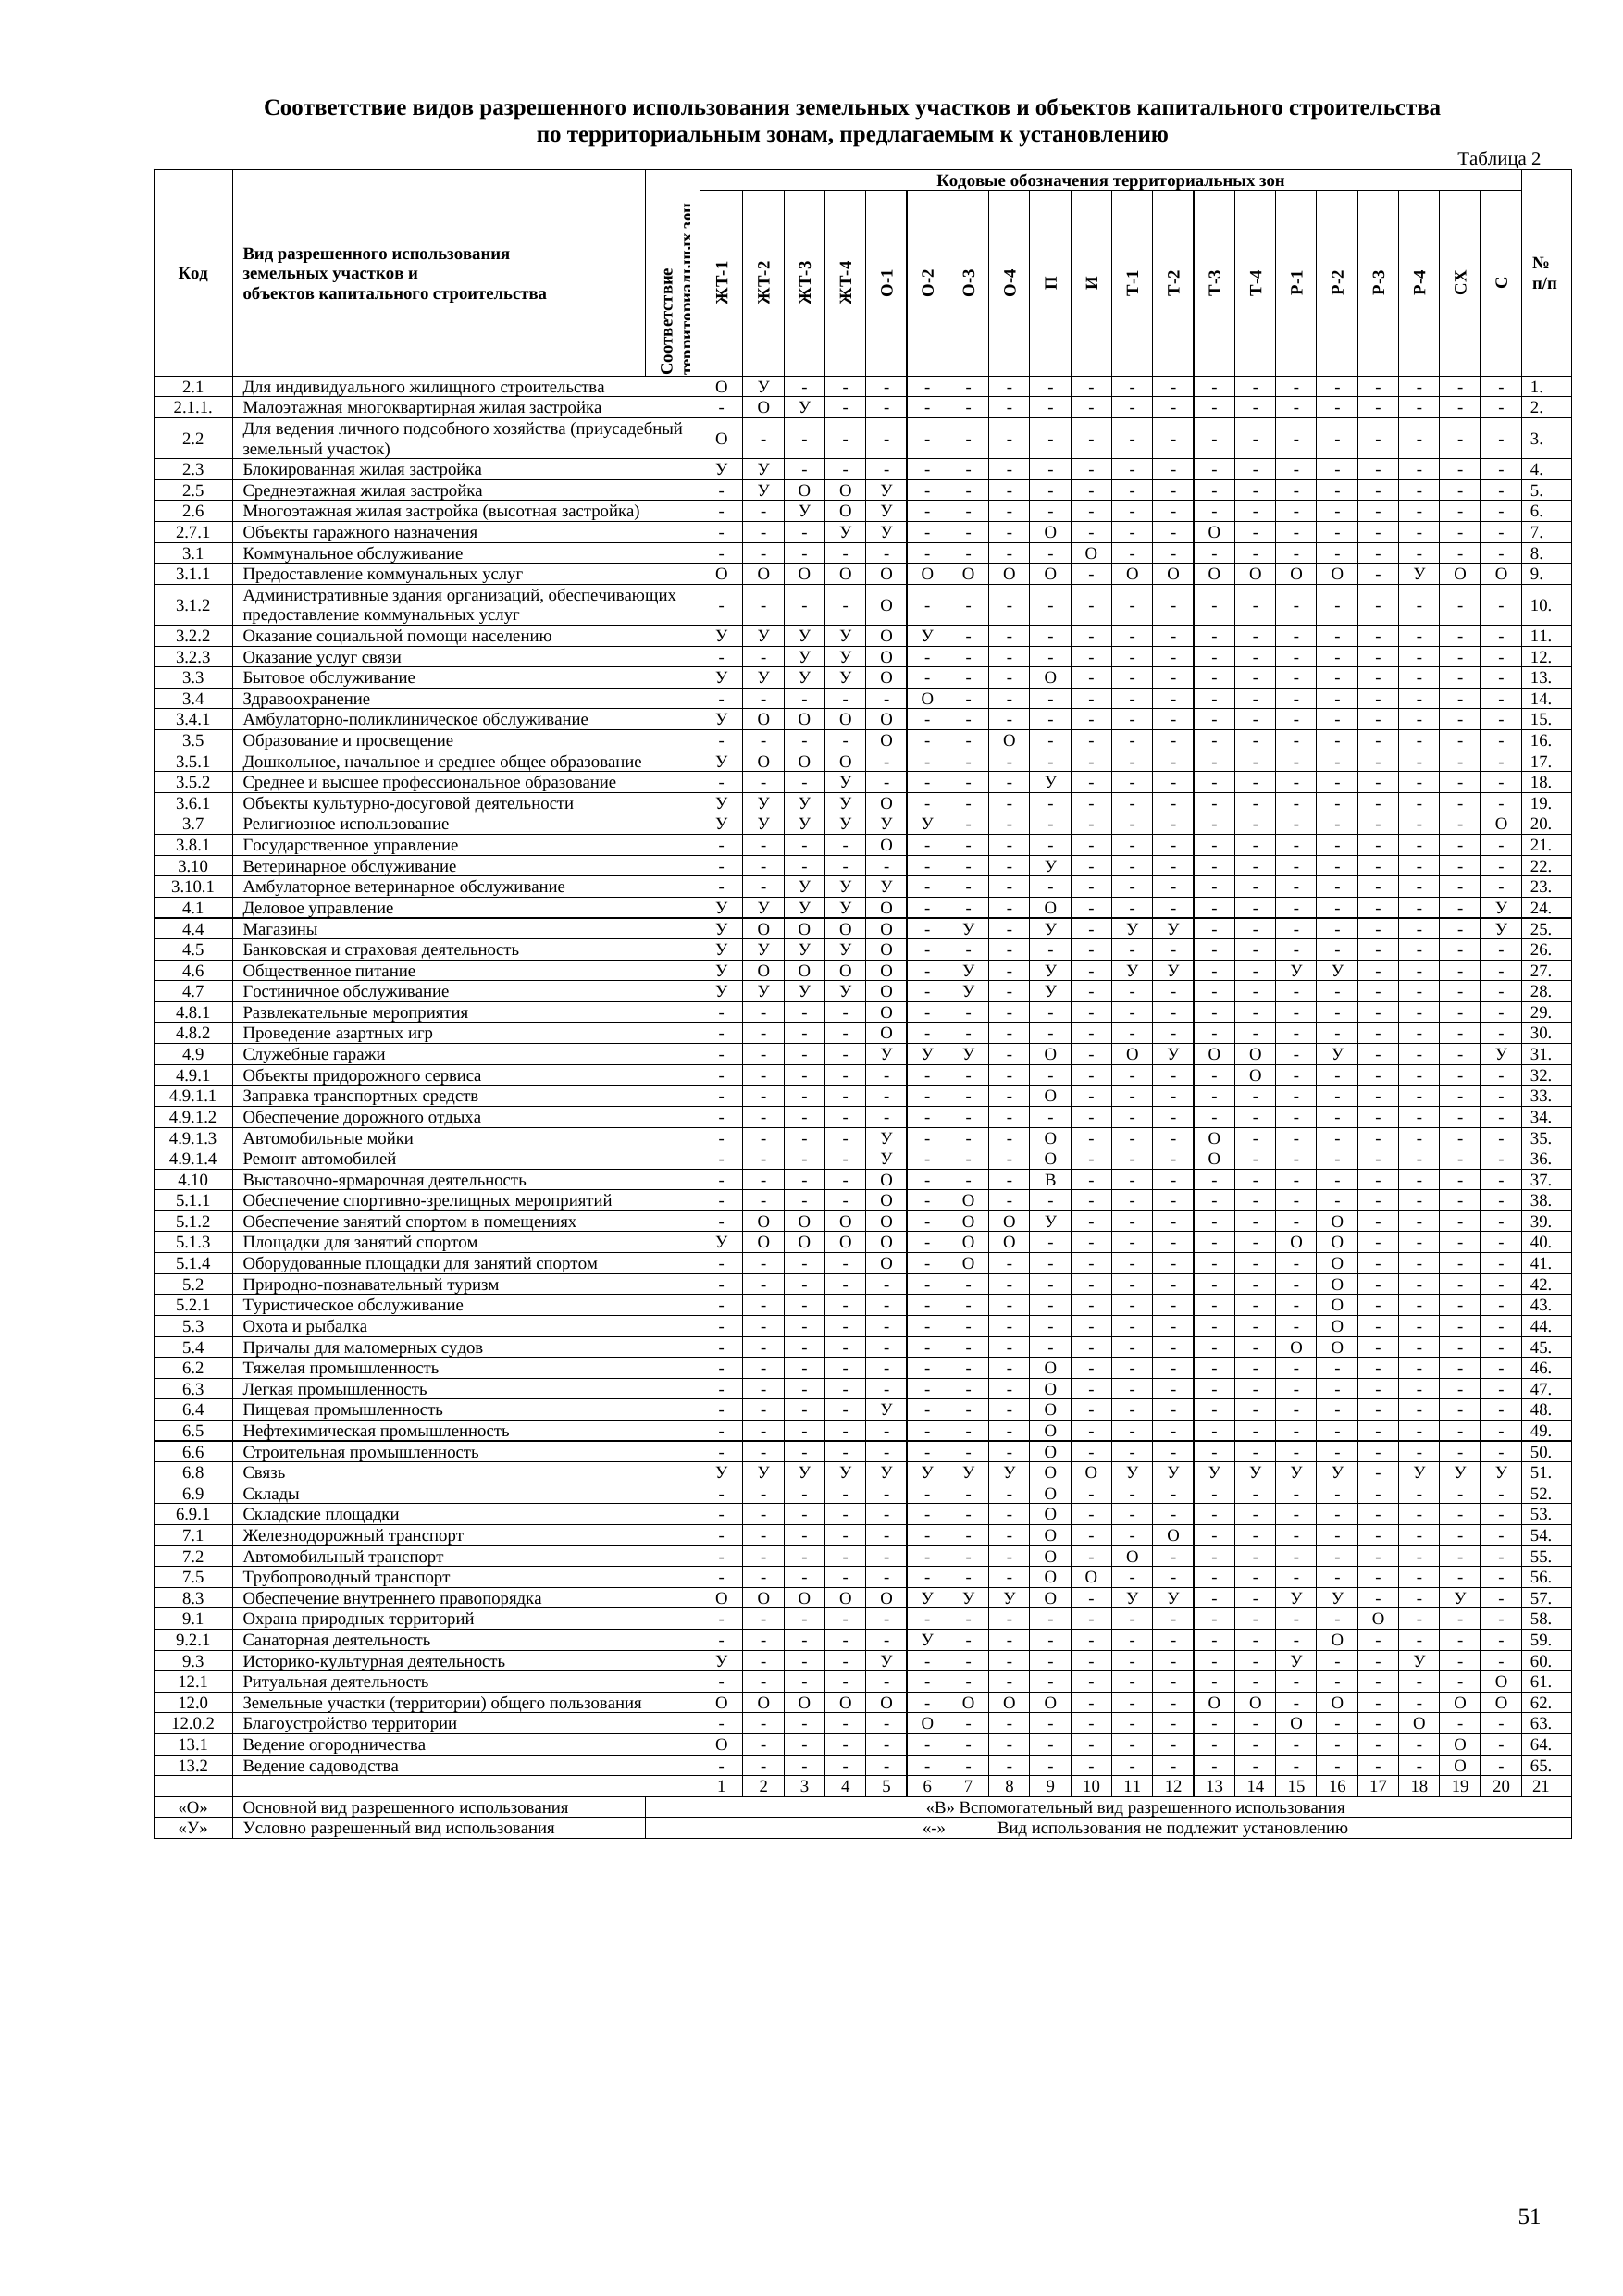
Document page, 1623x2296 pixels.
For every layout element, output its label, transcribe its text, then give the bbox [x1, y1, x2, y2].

table_cell - [1481, 1399, 1521, 1420]
table_cell 3.5.1 [155, 751, 232, 771]
table_cell У [825, 981, 865, 1001]
table_cell У [700, 939, 742, 960]
table_cell - [1112, 939, 1152, 960]
table_cell [1522, 981, 1571, 1001]
table_cell О [1030, 1462, 1071, 1483]
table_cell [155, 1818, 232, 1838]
table_cell Образование и просвещение [233, 730, 700, 751]
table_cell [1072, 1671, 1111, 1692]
table_cell Среднее и высшее профессиональное образование [233, 772, 700, 792]
table_cell - [1276, 1295, 1316, 1315]
table_cell - [1072, 1379, 1111, 1398]
table_cell - [785, 1504, 824, 1524]
table_cell - [700, 1295, 742, 1315]
table_cell - [1276, 626, 1316, 645]
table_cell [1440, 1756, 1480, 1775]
table_cell - [1440, 1525, 1480, 1545]
table_cell - [1030, 1253, 1071, 1273]
table_cell - [700, 501, 742, 521]
table_cell О [825, 564, 865, 584]
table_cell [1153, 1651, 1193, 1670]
table_cell О [866, 1253, 906, 1273]
table_cell - [1481, 1421, 1521, 1440]
table_cell - [1195, 835, 1234, 854]
table_cell - [1317, 522, 1357, 542]
table_cell - [1195, 689, 1234, 708]
table_cell - [1276, 793, 1316, 813]
table_cell [1522, 501, 1571, 521]
table_cell - [785, 1086, 824, 1106]
table_cell - [1358, 961, 1398, 980]
table_cell - [1030, 1295, 1071, 1315]
table_cell - [1112, 689, 1152, 708]
table_cell 4.9.1 [155, 1065, 232, 1085]
table_cell О [1030, 1379, 1071, 1398]
table_cell [1522, 1107, 1571, 1126]
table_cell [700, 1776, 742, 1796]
table_cell Тяжелая промышленность [233, 1358, 700, 1378]
table_cell - [1235, 585, 1275, 625]
table_cell - [1399, 1232, 1439, 1252]
table_cell - [1276, 1148, 1316, 1169]
table_cell - [1276, 418, 1316, 458]
table_cell - [1195, 397, 1234, 417]
table_cell - [1481, 1358, 1521, 1378]
table_cell 2.3 [155, 459, 232, 479]
table_cell - [1195, 898, 1234, 917]
table_cell - [1358, 1379, 1398, 1398]
table_cell - [1399, 1086, 1439, 1106]
table_cell - [866, 1504, 906, 1524]
table_cell - [1276, 1399, 1316, 1420]
table_cell - [1399, 1525, 1439, 1545]
table_cell - [989, 377, 1029, 396]
table_cell - [700, 772, 742, 792]
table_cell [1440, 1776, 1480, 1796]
table_cell О [1317, 1253, 1357, 1273]
table_cell - [866, 377, 906, 396]
table_cell - [785, 377, 824, 396]
table_cell - [743, 1148, 784, 1169]
table_cell - [785, 1107, 824, 1126]
table_cell - [743, 835, 784, 854]
table_cell Для индивидуального жилищного строительства [233, 377, 700, 396]
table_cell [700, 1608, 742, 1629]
table_cell О [1276, 1337, 1316, 1357]
table_cell - [989, 751, 1029, 771]
table_cell - [1235, 1002, 1275, 1022]
table_cell О [785, 1211, 824, 1231]
table_cell - [1030, 459, 1071, 479]
table_cell - [1235, 1107, 1275, 1126]
table_cell - [1399, 418, 1439, 458]
table_cell - [1072, 1295, 1111, 1315]
table_cell О [1481, 564, 1521, 584]
table_cell 7.2 [155, 1546, 232, 1566]
table_cell - [1317, 730, 1357, 751]
table_cell - [1358, 1148, 1398, 1169]
table_cell У [1399, 1462, 1439, 1483]
table_cell - [1112, 772, 1152, 792]
table_cell - [700, 1253, 742, 1273]
table_cell - [743, 1044, 784, 1063]
table_cell - [1399, 1128, 1439, 1148]
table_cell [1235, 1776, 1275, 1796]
table_cell О [866, 835, 906, 854]
table_cell - [1195, 1442, 1234, 1461]
table_cell - [989, 522, 1029, 542]
table_cell - [989, 1065, 1029, 1085]
table_cell О [1112, 564, 1152, 584]
table_cell О [1112, 1044, 1152, 1063]
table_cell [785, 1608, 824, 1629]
table_cell - [1276, 919, 1316, 938]
table_cell - [1235, 835, 1275, 854]
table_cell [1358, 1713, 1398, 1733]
table_cell [1522, 1567, 1571, 1587]
table_cell У [743, 377, 784, 396]
table_cell 4.1 [155, 898, 232, 917]
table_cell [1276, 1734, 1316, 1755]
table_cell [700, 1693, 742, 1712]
table_cell - [1112, 667, 1152, 688]
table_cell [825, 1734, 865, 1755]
table_cell [1522, 585, 1571, 625]
table_cell - [1072, 1086, 1111, 1106]
table_cell - [1030, 418, 1071, 458]
table_cell - [1317, 1170, 1357, 1189]
table_cell - [948, 1399, 988, 1420]
table_cell У [1153, 919, 1193, 938]
table_cell - [1072, 1316, 1111, 1335]
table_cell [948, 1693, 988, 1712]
table_cell - [1195, 1525, 1234, 1545]
table_cell - [1030, 793, 1071, 813]
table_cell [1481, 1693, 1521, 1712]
table_cell О [743, 1232, 784, 1252]
table_cell - [825, 1274, 865, 1294]
table_cell - [1030, 876, 1071, 897]
table_cell - [1072, 1525, 1111, 1545]
table_cell - [1112, 1525, 1152, 1545]
table_cell У [825, 772, 865, 792]
table_cell [1522, 961, 1571, 980]
table_cell У [1276, 961, 1316, 980]
table_cell - [1276, 1190, 1316, 1210]
table_cell - [989, 1442, 1029, 1461]
table_cell - [948, 1107, 988, 1126]
table_cell - [1195, 1170, 1234, 1189]
table_cell - [825, 459, 865, 479]
table_cell Здравоохранение [233, 689, 700, 708]
table_cell - [1153, 585, 1193, 625]
table_cell - [1440, 1128, 1480, 1148]
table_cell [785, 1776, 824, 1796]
table_cell - [1399, 480, 1439, 500]
table_cell Обеспечение внутреннего правопорядка [233, 1588, 700, 1607]
table_cell - [1399, 397, 1439, 417]
table_cell - [1399, 1546, 1439, 1566]
table_cell [1522, 626, 1571, 645]
table_cell О [866, 730, 906, 751]
table_cell - [1235, 626, 1275, 645]
table_cell - [825, 1567, 865, 1587]
table_cell - [948, 772, 988, 792]
table_cell О [989, 730, 1029, 751]
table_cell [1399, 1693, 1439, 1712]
table_cell У [825, 522, 865, 542]
table_cell - [989, 919, 1029, 938]
table_cell - [1153, 898, 1193, 917]
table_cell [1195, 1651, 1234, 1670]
table_cell - [1399, 772, 1439, 792]
table_cell - [1112, 1211, 1152, 1231]
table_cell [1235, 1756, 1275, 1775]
table_cell 6.9 [155, 1483, 232, 1503]
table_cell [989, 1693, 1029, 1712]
table_cell - [1235, 876, 1275, 897]
table_cell У [700, 961, 742, 980]
table_cell О [866, 564, 906, 584]
table_cell - [948, 1274, 988, 1294]
table_cell - [785, 1274, 824, 1294]
table_cell У [866, 876, 906, 897]
table_cell - [1440, 1044, 1480, 1063]
table_cell - [700, 1421, 742, 1440]
table_cell - [1440, 1148, 1480, 1169]
table_cell У [948, 919, 988, 938]
table_cell У [1030, 856, 1071, 875]
table_cell - [1195, 1065, 1234, 1085]
table_cell - [785, 1525, 824, 1545]
table_cell - [785, 1358, 824, 1378]
table_cell - [1195, 793, 1234, 813]
table_cell - [1276, 543, 1316, 563]
table_cell - [1358, 1211, 1398, 1231]
table_cell - [700, 1504, 742, 1524]
table_cell [1522, 418, 1571, 458]
table_cell - [1440, 1546, 1480, 1566]
table_cell - [989, 667, 1029, 688]
table_cell - [743, 1295, 784, 1315]
table_cell У [785, 647, 824, 666]
table_cell - [1440, 522, 1480, 542]
table_cell - [785, 543, 824, 563]
table_cell - [1317, 1525, 1357, 1545]
table_cell - [1358, 919, 1398, 938]
table_header Соответствие территориальных зон [646, 170, 700, 376]
table_cell - [948, 939, 988, 960]
table_cell - [1030, 751, 1071, 771]
table_cell - [1399, 751, 1439, 771]
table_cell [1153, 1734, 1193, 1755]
table_cell - [1399, 939, 1439, 960]
table_cell - [1358, 459, 1398, 479]
table_cell - [1358, 585, 1398, 625]
table_cell У [1030, 1211, 1071, 1231]
table_cell - [1112, 459, 1152, 479]
table_cell - [1317, 1421, 1357, 1440]
table_cell - [743, 1253, 784, 1273]
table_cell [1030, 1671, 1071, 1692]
table_cell О [743, 919, 784, 938]
table_cell У [700, 459, 742, 479]
table_cell У [743, 480, 784, 500]
table_cell - [1440, 501, 1480, 521]
table_cell - [1276, 856, 1316, 875]
table_cell У [700, 919, 742, 938]
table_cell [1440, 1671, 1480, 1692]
table_cell - [1399, 1148, 1439, 1169]
table_cell У [866, 813, 906, 834]
table_cell - [825, 1002, 865, 1022]
table_cell - [1072, 480, 1111, 500]
table_cell Гостиничное обслуживание [233, 981, 700, 1001]
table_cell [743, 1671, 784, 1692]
table_cell О [700, 377, 742, 396]
table_cell Ветеринарное обслуживание [233, 856, 700, 875]
table_cell - [1276, 1107, 1316, 1126]
table_cell - [1235, 751, 1275, 771]
table_cell - [908, 1002, 948, 1022]
table_cell - [1481, 543, 1521, 563]
table_cell - [1276, 1525, 1316, 1545]
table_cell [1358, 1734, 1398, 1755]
table_cell Религиозное использование [233, 813, 700, 834]
table_cell - [1072, 730, 1111, 751]
table_header Кодовые обозначения территориальных зон [700, 170, 1521, 190]
table_cell - [1153, 1002, 1193, 1022]
table_cell - [908, 1483, 948, 1503]
table_cell - [825, 418, 865, 458]
table_cell - [1481, 772, 1521, 792]
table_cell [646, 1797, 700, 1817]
table_cell - [743, 1337, 784, 1357]
table_cell - [866, 1065, 906, 1085]
table_cell - [948, 876, 988, 897]
table_cell 3.6.1 [155, 793, 232, 813]
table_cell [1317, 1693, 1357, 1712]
table_cell - [825, 1253, 865, 1273]
table_cell - [1112, 1295, 1152, 1315]
table_cell - [948, 667, 988, 688]
table_cell 3.2.3 [155, 647, 232, 666]
table_cell [1522, 772, 1571, 792]
table_cell [1522, 459, 1571, 479]
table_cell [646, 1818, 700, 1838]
table_cell 3.1.1 [155, 564, 232, 584]
table_cell - [1317, 939, 1357, 960]
table_cell - [1276, 1044, 1316, 1063]
table_cell - [1072, 459, 1111, 479]
table_cell - [1153, 1211, 1193, 1231]
table_cell - [866, 751, 906, 771]
table_cell - [700, 730, 742, 751]
table_cell 6.3 [155, 1379, 232, 1398]
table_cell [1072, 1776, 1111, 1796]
table_cell - [1235, 1442, 1275, 1461]
table_cell О [743, 397, 784, 417]
table_cell - [948, 835, 988, 854]
table_cell - [1235, 1274, 1275, 1294]
table_cell [1522, 1483, 1571, 1503]
table_cell - [1481, 856, 1521, 875]
table_cell О [989, 1232, 1029, 1252]
table_cell - [825, 1148, 865, 1169]
table_cell - [1276, 730, 1316, 751]
table_cell - [1317, 585, 1357, 625]
table_cell - [1317, 919, 1357, 938]
table_cell У [785, 939, 824, 960]
table_cell - [785, 585, 824, 625]
table_cell - [1195, 1421, 1234, 1440]
table_cell О [948, 1190, 988, 1210]
table_cell - [785, 1190, 824, 1210]
table_cell - [1195, 585, 1234, 625]
table_cell - [1440, 898, 1480, 917]
table_cell - [948, 585, 988, 625]
table_cell О [1030, 1358, 1071, 1378]
table_cell - [1235, 1128, 1275, 1148]
table_cell Оборудованные площадки для занятий спортом [233, 1253, 700, 1273]
table_cell - [1358, 501, 1398, 521]
table_cell - [1153, 543, 1193, 563]
table_cell - [1358, 1128, 1398, 1148]
table_cell - [989, 835, 1029, 854]
table_cell - [1440, 1379, 1480, 1398]
table_cell - [1030, 939, 1071, 960]
table_cell - [866, 543, 906, 563]
table_cell - [1235, 1211, 1275, 1231]
table_cell - [1481, 1148, 1521, 1169]
table_cell - [1399, 1421, 1439, 1440]
table_cell - [1317, 876, 1357, 897]
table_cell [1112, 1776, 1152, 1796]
table_cell - [1153, 1065, 1193, 1085]
table_cell - [1153, 751, 1193, 771]
table_cell - [1276, 1567, 1316, 1587]
table_cell [1522, 1044, 1571, 1063]
table_cell - [1112, 585, 1152, 625]
table_cell 2.6 [155, 501, 232, 521]
table_cell - [1399, 585, 1439, 625]
table_cell - [1112, 397, 1152, 417]
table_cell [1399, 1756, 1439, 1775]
table_cell - [1481, 501, 1521, 521]
table_cell Магазины [233, 919, 700, 938]
table_cell - [948, 1002, 988, 1022]
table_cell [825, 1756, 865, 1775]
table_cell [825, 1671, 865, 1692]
table_cell - [1317, 1483, 1357, 1503]
table_cell ЖТ-4 [825, 191, 865, 376]
table_cell О [1030, 1442, 1071, 1461]
table_cell - [908, 1086, 948, 1106]
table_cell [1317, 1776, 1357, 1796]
table_cell - [1195, 1086, 1234, 1106]
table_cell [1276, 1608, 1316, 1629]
table_cell - [1030, 835, 1071, 854]
table_cell О [1235, 1044, 1275, 1063]
table_cell - [1399, 793, 1439, 813]
table_cell У [866, 1128, 906, 1148]
table_cell - [1072, 585, 1111, 625]
table_cell О [1030, 1128, 1071, 1148]
table_cell [1522, 1316, 1571, 1335]
table_cell - [1440, 543, 1480, 563]
table_cell О [866, 1588, 906, 1607]
table_cell О [1153, 564, 1193, 584]
table_cell - [1235, 1483, 1275, 1503]
table_cell - [700, 1399, 742, 1420]
table_cell - [1358, 1504, 1398, 1524]
table_cell - [1358, 1253, 1398, 1273]
table_cell - [743, 1316, 784, 1335]
table_cell - [1153, 1399, 1193, 1420]
table_cell - [1481, 1316, 1521, 1335]
table_cell О [1030, 1546, 1071, 1566]
table_cell - [1112, 1567, 1152, 1587]
table_cell [1522, 939, 1571, 960]
table_cell - [866, 1421, 906, 1440]
table_cell - [1276, 1504, 1316, 1524]
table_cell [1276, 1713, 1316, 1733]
table_cell О [1195, 564, 1234, 584]
table_cell Служебные гаражи [233, 1044, 700, 1063]
table_cell О [948, 1232, 988, 1252]
table_cell О [1030, 1483, 1071, 1503]
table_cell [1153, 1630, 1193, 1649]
table_cell - [1399, 1442, 1439, 1461]
table_cell [1522, 1504, 1571, 1524]
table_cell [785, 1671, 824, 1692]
table_cell У [866, 501, 906, 521]
table_cell - [825, 835, 865, 854]
table_cell [1522, 1253, 1571, 1273]
table_cell - [866, 1295, 906, 1315]
table_cell - [1440, 1504, 1480, 1524]
table_cell - [989, 1044, 1029, 1063]
table_cell - [1317, 1358, 1357, 1378]
table_cell - [1317, 1567, 1357, 1587]
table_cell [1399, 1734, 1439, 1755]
table_cell У [785, 667, 824, 688]
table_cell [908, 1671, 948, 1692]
table_cell - [1399, 1190, 1439, 1210]
table_cell 3.4.1 [155, 709, 232, 729]
table_cell - [1399, 1337, 1439, 1357]
table_cell [1522, 1295, 1571, 1315]
table_cell - [1276, 1442, 1316, 1461]
table_cell У [700, 626, 742, 645]
table_cell - [1440, 876, 1480, 897]
table_cell - [1153, 418, 1193, 458]
table_cell - [1112, 1065, 1152, 1085]
table_cell - [1399, 1295, 1439, 1315]
table_cell - [1440, 709, 1480, 729]
table_cell - [1276, 689, 1316, 708]
table_cell - [908, 667, 948, 688]
table_cell - [743, 876, 784, 897]
table_cell 4.10 [155, 1170, 232, 1189]
table_cell - [1195, 1232, 1234, 1252]
table_cell 3.10.1 [155, 876, 232, 897]
table_cell - [1112, 813, 1152, 834]
table_cell Деловое управление [233, 898, 700, 917]
table_cell - [1481, 1253, 1521, 1273]
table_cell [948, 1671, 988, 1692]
table_cell О [1030, 898, 1071, 917]
table_cell - [1112, 522, 1152, 542]
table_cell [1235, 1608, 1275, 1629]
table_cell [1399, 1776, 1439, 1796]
table_cell - [866, 1525, 906, 1545]
table_cell - [1399, 501, 1439, 521]
table_cell - [743, 1525, 784, 1545]
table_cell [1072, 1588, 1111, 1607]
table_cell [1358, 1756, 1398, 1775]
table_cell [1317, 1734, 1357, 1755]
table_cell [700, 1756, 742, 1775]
table_cell - [1235, 1148, 1275, 1169]
table_cell - [1072, 1442, 1111, 1461]
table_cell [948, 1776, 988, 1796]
table_cell - [908, 709, 948, 729]
table_cell - [989, 418, 1029, 458]
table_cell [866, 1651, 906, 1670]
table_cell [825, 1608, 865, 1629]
table_cell - [908, 876, 948, 897]
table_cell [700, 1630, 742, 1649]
table_cell - [825, 730, 865, 751]
table_cell - [1153, 1023, 1193, 1043]
table_cell О [1153, 1525, 1193, 1545]
table_cell Государственное управление [233, 835, 700, 854]
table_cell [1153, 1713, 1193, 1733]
table_cell 3.3 [155, 667, 232, 688]
table_cell Объекты придорожного сервиса [233, 1065, 700, 1085]
table_cell - [1195, 1211, 1234, 1231]
table_cell Малоэтажная многоквартирная жилая застройка [233, 397, 700, 417]
table_cell У [785, 876, 824, 897]
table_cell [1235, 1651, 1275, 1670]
table_cell - [1195, 418, 1234, 458]
table_cell У [785, 813, 824, 834]
table_cell У [700, 667, 742, 688]
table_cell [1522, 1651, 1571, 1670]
table_cell - [1358, 1023, 1398, 1043]
table_cell О [785, 1232, 824, 1252]
table_cell Административные здания организаций, обеспечивающих предоставление коммунальных услуг [233, 585, 700, 625]
table_cell О [1030, 1567, 1071, 1587]
table_cell О [866, 981, 906, 1001]
table_cell Выставочно-ярмарочная деятельность [233, 1170, 700, 1189]
table_cell [1522, 709, 1571, 729]
table_cell - [1358, 751, 1398, 771]
table_cell У [700, 751, 742, 771]
table_cell 5.1.3 [155, 1232, 232, 1252]
table_cell - [743, 1442, 784, 1461]
table_cell [1522, 898, 1571, 917]
table_cell - [989, 981, 1029, 1001]
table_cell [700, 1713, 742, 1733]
table_cell - [700, 1065, 742, 1085]
table_cell - [1358, 1358, 1398, 1378]
table_cell - [1030, 626, 1071, 645]
table_cell - [825, 1107, 865, 1126]
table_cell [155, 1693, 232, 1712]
table_cell Предоставление коммунальных услуг [233, 564, 700, 584]
table_cell - [825, 543, 865, 563]
table_cell О-3 [948, 191, 988, 376]
table_cell - [1481, 1337, 1521, 1357]
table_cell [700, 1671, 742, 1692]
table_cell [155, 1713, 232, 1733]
table_cell [1522, 1399, 1571, 1420]
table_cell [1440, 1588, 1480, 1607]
table_cell У [1030, 919, 1071, 938]
table_cell - [948, 522, 988, 542]
table_cell - [1358, 1232, 1398, 1252]
table_cell [1522, 1525, 1571, 1545]
table_cell - [785, 730, 824, 751]
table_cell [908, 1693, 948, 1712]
table_cell 4.9 [155, 1044, 232, 1063]
table_cell У [825, 939, 865, 960]
table_cell - [1195, 1504, 1234, 1524]
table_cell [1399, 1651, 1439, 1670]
table_cell - [1440, 751, 1480, 771]
table_cell - [1358, 543, 1398, 563]
table_cell - [1317, 689, 1357, 708]
table_cell - [1072, 939, 1111, 960]
table_cell О [825, 919, 865, 938]
table_cell - [948, 856, 988, 875]
table_cell - [908, 543, 948, 563]
table_cell Проведение азартных игр [233, 1023, 700, 1043]
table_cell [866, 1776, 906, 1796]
table_cell - [1235, 667, 1275, 688]
table_cell - [948, 418, 988, 458]
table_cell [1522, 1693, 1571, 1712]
table_cell - [825, 1170, 865, 1189]
table_cell - [948, 813, 988, 834]
table_cell - [1235, 1023, 1275, 1043]
table_cell - [1276, 1211, 1316, 1231]
table_cell - [1399, 813, 1439, 834]
table_cell - [1399, 543, 1439, 563]
table_cell - [1399, 730, 1439, 751]
table_cell - [1399, 898, 1439, 917]
table_cell [1522, 1421, 1571, 1440]
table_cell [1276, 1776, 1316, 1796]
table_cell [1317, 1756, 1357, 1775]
table_cell - [1317, 480, 1357, 500]
table_cell - [1358, 1462, 1398, 1483]
table_cell - [989, 1337, 1029, 1357]
table_cell - [743, 772, 784, 792]
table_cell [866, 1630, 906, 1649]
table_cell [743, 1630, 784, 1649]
table_cell - [1440, 1232, 1480, 1252]
table_cell - [1112, 709, 1152, 729]
table_cell - [1358, 667, 1398, 688]
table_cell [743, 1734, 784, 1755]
table_cell - [743, 585, 784, 625]
table_cell - [1481, 709, 1521, 729]
table_cell - [1358, 1442, 1398, 1461]
table_cell - [785, 689, 824, 708]
table_cell - [908, 1295, 948, 1315]
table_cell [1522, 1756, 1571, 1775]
table_cell - [908, 1253, 948, 1273]
table_cell - [948, 501, 988, 521]
table_cell - [1153, 397, 1193, 417]
table_cell - [1358, 1107, 1398, 1126]
table_cell - [1195, 939, 1234, 960]
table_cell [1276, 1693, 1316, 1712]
table_cell - [825, 1316, 865, 1335]
table_cell - [908, 522, 948, 542]
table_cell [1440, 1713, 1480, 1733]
table_cell О [700, 564, 742, 584]
table_cell П [1030, 191, 1071, 376]
table_cell О [1235, 564, 1275, 584]
table_cell У [743, 626, 784, 645]
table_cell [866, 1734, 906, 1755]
table_cell - [743, 1190, 784, 1210]
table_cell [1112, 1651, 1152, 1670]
table_cell ЖТ-3 [785, 191, 824, 376]
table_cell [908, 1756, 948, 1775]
table_cell - [1112, 1274, 1152, 1294]
table_cell О [1317, 1316, 1357, 1335]
table_cell - [866, 1086, 906, 1106]
table_cell - [1317, 772, 1357, 792]
table_cell - [908, 1065, 948, 1085]
table_cell О [1030, 1044, 1071, 1063]
table_cell - [908, 418, 948, 458]
table_cell У [785, 898, 824, 917]
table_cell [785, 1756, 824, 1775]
table_cell - [1440, 1421, 1480, 1440]
table_cell - [1358, 397, 1398, 417]
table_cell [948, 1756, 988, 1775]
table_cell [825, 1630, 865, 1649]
table_cell - [1276, 876, 1316, 897]
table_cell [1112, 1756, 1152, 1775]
table_cell - [1481, 1546, 1521, 1566]
table_cell - [825, 1065, 865, 1085]
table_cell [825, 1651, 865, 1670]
table_cell Р-2 [1317, 191, 1357, 376]
table_cell Автомобильные мойки [233, 1128, 700, 1148]
table_cell - [1072, 1065, 1111, 1085]
table_cell - [1440, 1316, 1480, 1335]
table_cell - [908, 1504, 948, 1524]
table_cell О [1030, 1421, 1071, 1440]
table_cell - [1030, 377, 1071, 396]
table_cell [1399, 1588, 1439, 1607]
table_cell - [1235, 480, 1275, 500]
table_cell - [908, 501, 948, 521]
table_cell У [866, 480, 906, 500]
table_cell - [1235, 730, 1275, 751]
table_cell [1522, 1337, 1571, 1357]
table_cell О [948, 564, 988, 584]
table_cell - [1072, 564, 1111, 584]
table_cell - [989, 1525, 1029, 1545]
table_cell - [785, 772, 824, 792]
table_cell - [1276, 1358, 1316, 1378]
table_cell - [1358, 730, 1398, 751]
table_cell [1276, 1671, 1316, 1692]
table_cell - [1276, 397, 1316, 417]
table_cell - [1481, 689, 1521, 708]
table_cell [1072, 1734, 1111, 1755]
table_cell - [989, 1023, 1029, 1043]
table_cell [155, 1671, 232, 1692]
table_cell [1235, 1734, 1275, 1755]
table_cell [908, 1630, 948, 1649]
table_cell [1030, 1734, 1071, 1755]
table_cell - [1481, 1525, 1521, 1545]
table_cell - [700, 689, 742, 708]
table_cell - [1276, 647, 1316, 666]
table_cell - [700, 1211, 742, 1231]
table_cell - [1276, 772, 1316, 792]
table_cell - [785, 459, 824, 479]
table_cell 6.5 [155, 1421, 232, 1440]
table_cell - [1317, 1190, 1357, 1210]
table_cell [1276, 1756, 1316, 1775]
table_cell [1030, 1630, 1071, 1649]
table_cell - [1276, 667, 1316, 688]
table_cell 2.2 [155, 418, 232, 458]
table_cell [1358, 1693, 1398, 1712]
table_cell - [1399, 856, 1439, 875]
table_cell О [1276, 1232, 1316, 1252]
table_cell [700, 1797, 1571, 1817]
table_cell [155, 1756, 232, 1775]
table_cell - [785, 1170, 824, 1189]
table_cell - [989, 1170, 1029, 1189]
table_cell - [948, 1316, 988, 1335]
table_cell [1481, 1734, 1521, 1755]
table_cell Амбулаторно-поликлиническое обслуживание [233, 709, 700, 729]
table_cell - [1481, 1190, 1521, 1210]
table_cell О [908, 564, 948, 584]
table_cell [1522, 1546, 1571, 1566]
table_cell ЖТ-2 [743, 191, 784, 376]
table_cell - [1481, 981, 1521, 1001]
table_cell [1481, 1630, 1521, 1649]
table_cell - [1399, 667, 1439, 688]
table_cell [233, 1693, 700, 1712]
table_cell - [1358, 981, 1398, 1001]
table_cell - [700, 1442, 742, 1461]
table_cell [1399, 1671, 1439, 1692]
table_cell - [1112, 898, 1152, 917]
table_cell - [700, 1044, 742, 1063]
table_cell - [1399, 835, 1439, 854]
table_cell - [866, 1442, 906, 1461]
table_cell - [1399, 1023, 1439, 1043]
table_cell О [866, 585, 906, 625]
table_cell У [825, 898, 865, 917]
table_cell Природно-познавательный туризм [233, 1274, 700, 1294]
table_cell О [1317, 1211, 1357, 1231]
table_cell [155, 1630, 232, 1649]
table_cell - [1276, 1546, 1316, 1566]
table_cell 2.1 [155, 377, 232, 396]
table_cell - [1235, 397, 1275, 417]
table_cell СХ [1440, 191, 1480, 376]
table_cell - [1317, 813, 1357, 834]
table_cell [1522, 564, 1571, 584]
table_cell - [1235, 459, 1275, 479]
table_cell Блокированная жилая застройка [233, 459, 700, 479]
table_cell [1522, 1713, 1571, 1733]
table_cell О [866, 1232, 906, 1252]
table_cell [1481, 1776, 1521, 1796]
table_cell - [1030, 1316, 1071, 1335]
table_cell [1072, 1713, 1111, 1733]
table_cell - [1235, 501, 1275, 521]
table_cell 4.9.1.2 [155, 1107, 232, 1126]
table_cell У [866, 1399, 906, 1420]
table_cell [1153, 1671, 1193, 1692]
table_cell [1522, 1442, 1571, 1461]
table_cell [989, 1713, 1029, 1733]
table_cell - [1440, 1295, 1480, 1315]
table_cell [1522, 647, 1571, 666]
table_cell - [1440, 1107, 1480, 1126]
table_cell - [1235, 1190, 1275, 1210]
table_cell - [908, 1170, 948, 1189]
table_cell - [1195, 1379, 1234, 1398]
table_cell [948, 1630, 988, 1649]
table_cell - [1481, 876, 1521, 897]
table_cell - [1276, 1023, 1316, 1043]
table_cell 4.8.1 [155, 1002, 232, 1022]
table_cell - [1195, 1316, 1234, 1335]
table_cell 3.1 [155, 543, 232, 563]
table_cell - [743, 1023, 784, 1043]
table_cell - [1195, 459, 1234, 479]
table_cell - [785, 835, 824, 854]
table_cell Связь [233, 1462, 700, 1483]
table_cell - [1317, 1546, 1357, 1566]
table_cell - [1153, 813, 1193, 834]
table_cell - [866, 1274, 906, 1294]
table_cell - [1481, 1274, 1521, 1294]
table_cell - [1072, 1421, 1111, 1440]
table_cell - [785, 1128, 824, 1148]
table_cell - [1072, 377, 1111, 396]
table_cell - [1072, 1148, 1111, 1169]
table_cell - [1112, 1086, 1152, 1106]
table_cell - [1440, 647, 1480, 666]
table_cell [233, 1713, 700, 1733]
table_cell - [1440, 1170, 1480, 1189]
table_cell У [866, 1462, 906, 1483]
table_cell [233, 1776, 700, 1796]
table_cell - [948, 1525, 988, 1545]
table_cell У [743, 459, 784, 479]
table_cell У [989, 1462, 1029, 1483]
table_cell - [989, 501, 1029, 521]
table_cell - [1112, 1399, 1152, 1420]
table_cell - [908, 919, 948, 938]
table_cell - [1235, 793, 1275, 813]
table_cell - [1195, 1567, 1234, 1587]
table_cell - [1399, 1316, 1439, 1335]
table_cell - [1235, 1358, 1275, 1378]
table_cell - [1317, 751, 1357, 771]
table_cell - [1235, 689, 1275, 708]
table_cell - [908, 1128, 948, 1148]
table_cell У [1481, 898, 1521, 917]
table_cell О [866, 667, 906, 688]
table_cell - [989, 1379, 1029, 1398]
table_cell - [1358, 876, 1398, 897]
table_cell - [1440, 1065, 1480, 1085]
table_cell - [1399, 626, 1439, 645]
table_cell - [743, 647, 784, 666]
table_cell - [948, 1546, 988, 1566]
table_cell - [1317, 377, 1357, 396]
table_cell - [743, 1170, 784, 1189]
table_cell - [1153, 939, 1193, 960]
table_cell О [743, 751, 784, 771]
table_cell - [989, 1148, 1029, 1169]
table_cell - [1481, 1211, 1521, 1231]
table_cell [1522, 1023, 1571, 1043]
table_cell - [908, 1148, 948, 1169]
table_cell - [989, 626, 1029, 645]
table_cell О [1112, 1546, 1152, 1566]
table_cell - [1072, 751, 1111, 771]
table_cell - [1276, 1128, 1316, 1148]
table_cell - [1112, 1128, 1152, 1148]
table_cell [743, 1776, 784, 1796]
table_cell - [1399, 709, 1439, 729]
table_cell [1522, 397, 1571, 417]
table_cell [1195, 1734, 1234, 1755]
table_cell - [1317, 647, 1357, 666]
table_cell - [1358, 418, 1398, 458]
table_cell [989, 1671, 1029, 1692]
table_cell - [1153, 1107, 1193, 1126]
table_cell - [908, 1442, 948, 1461]
table_cell - [1358, 1002, 1398, 1022]
table_cell - [1481, 585, 1521, 625]
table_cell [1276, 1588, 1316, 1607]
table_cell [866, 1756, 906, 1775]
table_cell 3.7 [155, 813, 232, 834]
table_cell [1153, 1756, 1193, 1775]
table_cell - [1358, 1399, 1398, 1420]
table_cell О [866, 709, 906, 729]
table_cell - [700, 1002, 742, 1022]
table_cell - [1440, 1211, 1480, 1231]
table_cell - [866, 1546, 906, 1566]
table_cell - [908, 898, 948, 917]
table_cell - [1440, 480, 1480, 500]
table_cell О [785, 564, 824, 584]
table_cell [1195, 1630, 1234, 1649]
table_cell - [1317, 501, 1357, 521]
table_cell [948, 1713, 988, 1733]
table_cell - [1235, 522, 1275, 542]
table_cell - [908, 1190, 948, 1210]
table_cell - [1235, 418, 1275, 458]
table_cell - [1481, 751, 1521, 771]
table_cell У [948, 961, 988, 980]
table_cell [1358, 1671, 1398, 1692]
table_cell У [825, 667, 865, 688]
table_cell - [989, 1567, 1029, 1587]
table_cell У [1481, 1044, 1521, 1063]
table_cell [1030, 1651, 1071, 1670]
table_cell - [1481, 1295, 1521, 1315]
table_cell - [1440, 459, 1480, 479]
table_cell У [785, 397, 824, 417]
table_cell - [1440, 1190, 1480, 1210]
table_cell - [1440, 793, 1480, 813]
table_cell - [908, 1107, 948, 1126]
table_cell - [866, 1337, 906, 1357]
table_cell - [1276, 459, 1316, 479]
table_cell - [908, 377, 948, 396]
table_cell Нефтехимическая промышленность [233, 1421, 700, 1440]
table_cell О [1440, 564, 1480, 584]
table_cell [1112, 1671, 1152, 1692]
table_cell [1522, 1379, 1571, 1398]
table_cell - [1399, 1170, 1439, 1189]
table_cell - [743, 1504, 784, 1524]
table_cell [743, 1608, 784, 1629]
table_cell 8.3 [155, 1588, 232, 1607]
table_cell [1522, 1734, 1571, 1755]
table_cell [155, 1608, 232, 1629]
table_cell - [948, 626, 988, 645]
table_cell - [700, 1107, 742, 1126]
table_cell - [1399, 522, 1439, 542]
table_cell - [1030, 1002, 1071, 1022]
table_cell У [743, 1462, 784, 1483]
table_cell У [1195, 1462, 1234, 1483]
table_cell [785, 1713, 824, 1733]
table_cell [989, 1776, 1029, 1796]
table_cell - [825, 585, 865, 625]
table_cell - [1399, 1065, 1439, 1085]
table_cell - [1399, 1358, 1439, 1378]
table_cell - [1481, 939, 1521, 960]
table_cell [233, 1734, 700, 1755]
table_cell - [1481, 1504, 1521, 1524]
table_cell - [700, 876, 742, 897]
table_cell - [1276, 939, 1316, 960]
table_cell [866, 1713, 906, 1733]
table_cell Оказание социальной помощи населению [233, 626, 700, 645]
table_cell О [825, 961, 865, 980]
table_cell - [1276, 981, 1316, 1001]
table_cell - [1235, 772, 1275, 792]
table_cell - [1072, 709, 1111, 729]
table_cell - [1358, 522, 1398, 542]
table_cell - [743, 689, 784, 708]
table_cell - [700, 1316, 742, 1335]
table_cell О [825, 1211, 865, 1231]
table_cell - [825, 377, 865, 396]
table_cell - [825, 1358, 865, 1378]
table_cell - [700, 585, 742, 625]
table_cell 3.4 [155, 689, 232, 708]
table_cell - [1030, 1337, 1071, 1357]
table_cell - [1235, 1399, 1275, 1420]
table_cell - [989, 459, 1029, 479]
table_cell - [743, 522, 784, 542]
table_cell - [700, 1086, 742, 1106]
table_cell Ремонт автомобилей [233, 1148, 700, 1169]
table_cell Р-1 [1276, 191, 1316, 376]
table_cell - [948, 1023, 988, 1043]
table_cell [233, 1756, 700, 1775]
table_cell - [1317, 1023, 1357, 1043]
table_cell - [1440, 1399, 1480, 1420]
table_cell - [1072, 1253, 1111, 1273]
table_cell - [1440, 939, 1480, 960]
table_cell - [1317, 981, 1357, 1001]
table_cell - [1358, 856, 1398, 875]
table_cell - [1440, 1567, 1480, 1587]
table_cell - [700, 397, 742, 417]
table_cell - [908, 1421, 948, 1440]
table_cell - [1481, 1086, 1521, 1106]
table_cell - [948, 397, 988, 417]
table_cell - [1358, 813, 1398, 834]
table_cell 7.5 [155, 1567, 232, 1587]
table_cell - [1195, 1274, 1234, 1294]
table_cell - [743, 1065, 784, 1085]
table_cell О [785, 751, 824, 771]
table_cell - [1030, 397, 1071, 417]
table_cell - [743, 1107, 784, 1126]
table_cell - [1153, 1421, 1193, 1440]
table_cell - [1153, 626, 1193, 645]
table_cell - [1276, 1253, 1316, 1273]
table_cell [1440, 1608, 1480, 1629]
table_cell - [1195, 813, 1234, 834]
table_cell - [1153, 1170, 1193, 1189]
table_cell - [1276, 1002, 1316, 1022]
table_cell О [1317, 564, 1357, 584]
table_cell - [1481, 1232, 1521, 1252]
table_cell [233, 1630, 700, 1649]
table_cell - [1072, 1128, 1111, 1148]
table_cell - [866, 418, 906, 458]
table_cell - [1399, 1399, 1439, 1420]
table_cell - [1112, 1190, 1152, 1210]
table_cell - [1317, 1504, 1357, 1524]
table_cell - [1399, 1002, 1439, 1022]
table_cell Коммунальное обслуживание [233, 543, 700, 563]
table_cell - [866, 459, 906, 479]
table_cell - [1440, 813, 1480, 834]
table_cell - [1195, 667, 1234, 688]
table_cell Р-3 [1358, 191, 1398, 376]
table_cell - [1276, 709, 1316, 729]
table_cell У [1153, 1462, 1193, 1483]
table_cell - [1358, 1065, 1398, 1085]
table_cell - [1112, 1002, 1152, 1022]
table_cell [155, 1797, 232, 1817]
table_cell - [1112, 1483, 1152, 1503]
table_cell - [825, 856, 865, 875]
table_cell Пищевая промышленность [233, 1399, 700, 1420]
table_cell - [1276, 480, 1316, 500]
table_cell У [948, 1588, 988, 1607]
table_cell - [1030, 813, 1071, 834]
table_cell О [743, 961, 784, 980]
table_cell - [1072, 1232, 1111, 1252]
table_cell - [908, 585, 948, 625]
table_cell У [825, 813, 865, 834]
table_cell ЖТ-1 [700, 191, 742, 376]
table_cell - [785, 1567, 824, 1587]
table_cell - [743, 1399, 784, 1420]
table_cell - [1030, 480, 1071, 500]
table_cell - [1399, 876, 1439, 897]
table_cell [1522, 1211, 1571, 1231]
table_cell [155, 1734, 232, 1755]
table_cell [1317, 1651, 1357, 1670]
table_cell - [1399, 981, 1439, 1001]
table_cell - [825, 1546, 865, 1566]
table_cell - [1153, 835, 1193, 854]
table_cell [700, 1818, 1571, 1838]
table_cell - [1072, 1044, 1111, 1063]
table_cell - [1072, 813, 1111, 834]
table_cell - [908, 1399, 948, 1420]
table_cell У [700, 813, 742, 834]
table_cell - [785, 1002, 824, 1022]
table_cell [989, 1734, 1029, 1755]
table_cell 5.2.1 [155, 1295, 232, 1315]
table_cell [1522, 480, 1571, 500]
table_cell - [1153, 1190, 1193, 1210]
table_cell - [1112, 1107, 1152, 1126]
table_cell - [989, 1190, 1029, 1210]
table_cell О [866, 1211, 906, 1231]
table_cell [1522, 1086, 1571, 1106]
table_cell - [989, 1086, 1029, 1106]
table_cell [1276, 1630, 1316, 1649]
table_cell - [866, 1316, 906, 1335]
table_cell 4.6 [155, 961, 232, 980]
table_cell - [1195, 709, 1234, 729]
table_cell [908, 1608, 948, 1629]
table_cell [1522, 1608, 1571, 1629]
table_cell У [908, 1588, 948, 1607]
table_cell Объекты культурно-досуговой деятельности [233, 793, 700, 813]
table_cell Бытовое обслуживание [233, 667, 700, 688]
table_cell 4.7 [155, 981, 232, 1001]
table_cell - [1112, 1232, 1152, 1252]
table_cell - [1317, 397, 1357, 417]
table_header № п/п [1522, 170, 1571, 376]
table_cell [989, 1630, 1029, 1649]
table_cell - [1112, 1442, 1152, 1461]
table_cell О [866, 961, 906, 980]
table_cell - [785, 1337, 824, 1357]
table_cell 6.8 [155, 1462, 232, 1483]
table_cell - [1358, 898, 1398, 917]
table_cell - [1235, 543, 1275, 563]
table_cell У [866, 522, 906, 542]
table_cell - [1440, 856, 1480, 875]
table_cell - [1072, 856, 1111, 875]
table_cell Амбулаторное ветеринарное обслуживание [233, 876, 700, 897]
table_cell О [866, 898, 906, 917]
table_cell - [743, 1483, 784, 1503]
table_cell - [785, 1044, 824, 1063]
table_cell - [1235, 1232, 1275, 1252]
table_cell - [1358, 1316, 1398, 1335]
table_cell - [1235, 1421, 1275, 1440]
table_cell - [989, 813, 1029, 834]
table_cell У [866, 1044, 906, 1063]
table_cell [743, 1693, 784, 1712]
table_cell - [700, 1358, 742, 1378]
table_cell - [1235, 377, 1275, 396]
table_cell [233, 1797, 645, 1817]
table_cell 4.9.1.3 [155, 1128, 232, 1148]
table_cell 4.4 [155, 919, 232, 938]
table_cell - [1276, 1316, 1316, 1335]
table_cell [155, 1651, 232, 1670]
table_cell О [948, 1211, 988, 1231]
table_cell - [908, 647, 948, 666]
table_cell У [785, 626, 824, 645]
table_cell - [908, 1337, 948, 1357]
table_cell О [1072, 1462, 1111, 1483]
table_cell - [1317, 835, 1357, 854]
table_cell - [1030, 1065, 1071, 1085]
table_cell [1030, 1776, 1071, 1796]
table_cell - [908, 1211, 948, 1231]
table_cell - [1358, 1044, 1398, 1063]
table_cell - [700, 1148, 742, 1169]
table_cell - [1072, 647, 1111, 666]
table_cell - [1030, 585, 1071, 625]
table_cell - [1030, 1107, 1071, 1126]
table_cell - [1317, 1086, 1357, 1106]
table_cell - [1072, 981, 1111, 1001]
table_cell У [1276, 1462, 1316, 1483]
table_cell - [1112, 730, 1152, 751]
table_cell В [1030, 1170, 1071, 1189]
table_cell - [785, 1148, 824, 1169]
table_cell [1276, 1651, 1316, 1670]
table_cell - [1153, 856, 1193, 875]
table_cell - [1112, 1253, 1152, 1273]
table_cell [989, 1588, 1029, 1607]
table_cell У [825, 793, 865, 813]
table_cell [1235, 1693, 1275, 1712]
table_cell - [1481, 1442, 1521, 1461]
table_cell У [700, 981, 742, 1001]
table_cell - [948, 1337, 988, 1357]
table_cell - [1153, 459, 1193, 479]
table_cell У [743, 667, 784, 688]
table_cell - [785, 856, 824, 875]
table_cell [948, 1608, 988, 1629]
table_cell - [1481, 667, 1521, 688]
table_cell - [743, 856, 784, 875]
table_cell - [825, 689, 865, 708]
table_cell - [1276, 751, 1316, 771]
table_cell О [908, 689, 948, 708]
table_cell У [825, 1462, 865, 1483]
table_cell - [948, 793, 988, 813]
table_cell - [1358, 1086, 1398, 1106]
table_cell - [1195, 1002, 1234, 1022]
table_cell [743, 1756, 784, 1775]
table_cell О [948, 1253, 988, 1273]
table_cell - [825, 1023, 865, 1043]
table_cell О [866, 919, 906, 938]
table_cell Туристическое обслуживание [233, 1295, 700, 1315]
table_cell - [1072, 1337, 1111, 1357]
table_cell У [785, 1462, 824, 1483]
table_cell У [1030, 961, 1071, 980]
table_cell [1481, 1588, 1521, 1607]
table_cell - [1195, 876, 1234, 897]
table_cell - [989, 856, 1029, 875]
table_cell - [908, 730, 948, 751]
table_cell У [785, 793, 824, 813]
table_cell - [1440, 961, 1480, 980]
table_cell У [700, 1232, 742, 1252]
table_cell - [785, 1483, 824, 1503]
table_cell - [1481, 1379, 1521, 1398]
table_cell - [1317, 1128, 1357, 1148]
table_cell - [743, 1274, 784, 1294]
table_cell - [1195, 1295, 1234, 1315]
table_cell У [1030, 981, 1071, 1001]
table_cell - [825, 1442, 865, 1461]
table_cell - [1153, 1358, 1193, 1378]
table_cell [1522, 667, 1571, 688]
table_cell - [908, 1379, 948, 1398]
table_cell - [1112, 876, 1152, 897]
table_cell - [1195, 1190, 1234, 1210]
table_cell - [866, 772, 906, 792]
table_cell У [700, 1462, 742, 1483]
text Таблица 2 [164, 147, 1541, 169]
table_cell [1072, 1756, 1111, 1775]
table_cell - [1072, 1023, 1111, 1043]
table_cell - [700, 480, 742, 500]
table_cell - [1317, 1002, 1357, 1022]
table_cell - [1153, 709, 1193, 729]
table_cell - [1235, 1253, 1275, 1273]
table_cell - [1195, 981, 1234, 1001]
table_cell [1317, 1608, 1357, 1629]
table_cell - [866, 1379, 906, 1398]
table_cell О [1030, 1399, 1071, 1420]
table_cell - [1358, 939, 1398, 960]
table_cell - [989, 647, 1029, 666]
table_cell - [1112, 856, 1152, 875]
table_cell Трубопроводный транспорт [233, 1567, 700, 1587]
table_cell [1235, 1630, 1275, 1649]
table_cell - [948, 1442, 988, 1461]
table_cell - [825, 1525, 865, 1545]
table_cell 5.4 [155, 1337, 232, 1357]
table_cell - [785, 1065, 824, 1085]
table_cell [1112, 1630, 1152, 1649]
table_cell - [1195, 1358, 1234, 1378]
table_cell - [866, 856, 906, 875]
table_cell - [785, 1379, 824, 1398]
table_cell - [1399, 1379, 1439, 1398]
table_cell - [1235, 856, 1275, 875]
table_cell - [1235, 1086, 1275, 1106]
table_cell У [743, 813, 784, 834]
table_cell - [1235, 1170, 1275, 1189]
table_cell - [1481, 1483, 1521, 1503]
table_cell - [1481, 730, 1521, 751]
table_cell - [1195, 543, 1234, 563]
table_cell О [1072, 543, 1111, 563]
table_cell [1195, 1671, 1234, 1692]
table_cell У [743, 981, 784, 1001]
table_cell - [1072, 1190, 1111, 1210]
table_cell - [1072, 1483, 1111, 1503]
table_cell - [989, 1253, 1029, 1273]
table_cell - [908, 397, 948, 417]
table_cell О-2 [908, 191, 948, 376]
table_cell 4.8.2 [155, 1023, 232, 1043]
table_cell - [1317, 1065, 1357, 1085]
table_cell - [1317, 1442, 1357, 1461]
table_cell - [700, 647, 742, 666]
table_cell О [1235, 1065, 1275, 1085]
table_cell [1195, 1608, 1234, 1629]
table_cell - [948, 480, 988, 500]
table_cell - [1276, 1274, 1316, 1294]
table_cell - [948, 1086, 988, 1106]
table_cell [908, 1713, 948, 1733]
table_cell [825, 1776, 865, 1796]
table_cell Причалы для маломерных судов [233, 1337, 700, 1357]
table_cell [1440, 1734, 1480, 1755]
table_cell - [700, 1525, 742, 1545]
table_cell - [1195, 1023, 1234, 1043]
table_cell - [1030, 1190, 1071, 1210]
table_cell Развлекательные мероприятия [233, 1002, 700, 1022]
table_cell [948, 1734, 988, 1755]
table_cell - [700, 1170, 742, 1189]
table_cell - [1195, 1483, 1234, 1503]
table_cell - [785, 1546, 824, 1566]
table_cell - [948, 751, 988, 771]
table_cell - [989, 585, 1029, 625]
table_cell О [1317, 1232, 1357, 1252]
table_cell У [908, 813, 948, 834]
table_cell - [1276, 898, 1316, 917]
table_cell - [700, 856, 742, 875]
table_cell - [1195, 1337, 1234, 1357]
table_cell О [700, 418, 742, 458]
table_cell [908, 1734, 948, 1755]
table_cell - [1481, 522, 1521, 542]
table_cell - [1195, 730, 1234, 751]
table_cell - [743, 1546, 784, 1566]
table_cell - [989, 397, 1029, 417]
table_cell - [908, 1023, 948, 1043]
table_cell - [1153, 1567, 1193, 1587]
table_cell - [948, 1065, 988, 1085]
table_cell - [1153, 1442, 1193, 1461]
table_cell - [1112, 1170, 1152, 1189]
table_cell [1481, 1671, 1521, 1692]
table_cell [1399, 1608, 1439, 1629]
table_cell У [908, 626, 948, 645]
table_cell - [908, 459, 948, 479]
table_cell У [1317, 1044, 1357, 1063]
table_cell - [1440, 835, 1480, 854]
table_cell - [908, 939, 948, 960]
table_cell - [1153, 522, 1193, 542]
table_cell - [1317, 898, 1357, 917]
table_cell Обеспечение спортивно-зрелищных мероприятий [233, 1190, 700, 1210]
table_cell - [1440, 1483, 1480, 1503]
table_cell - [1399, 919, 1439, 938]
table_cell - [1153, 1086, 1193, 1106]
table_cell - [989, 1295, 1029, 1315]
table_cell - [1112, 501, 1152, 521]
table_cell [1522, 1148, 1571, 1169]
table_cell - [1276, 813, 1316, 834]
table_cell О [785, 480, 824, 500]
table_cell - [1358, 626, 1398, 645]
table_cell - [1276, 835, 1316, 854]
table_cell - [1399, 377, 1439, 396]
table_cell - [1276, 1421, 1316, 1440]
table_cell - [1481, 647, 1521, 666]
table_cell О [825, 1588, 865, 1607]
table_cell Заправка транспортных средств [233, 1086, 700, 1106]
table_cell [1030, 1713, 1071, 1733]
table_cell - [908, 793, 948, 813]
table_cell Общественное питание [233, 961, 700, 980]
table_cell О [866, 1002, 906, 1022]
table_cell У [1440, 1462, 1480, 1483]
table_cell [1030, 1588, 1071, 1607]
table_cell - [989, 876, 1029, 897]
table_cell - [1440, 689, 1480, 708]
table_cell - [825, 1483, 865, 1503]
table_cell [1522, 813, 1571, 834]
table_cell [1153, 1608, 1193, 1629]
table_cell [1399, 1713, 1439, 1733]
table_cell - [866, 397, 906, 417]
table_cell - [1072, 1107, 1111, 1126]
table_cell - [1112, 1023, 1152, 1043]
table_cell - [1195, 480, 1234, 500]
table_cell - [1112, 793, 1152, 813]
table_cell - [1399, 1567, 1439, 1587]
table_cell - [1235, 1567, 1275, 1587]
table_cell - [1358, 1525, 1398, 1545]
table_cell - [1317, 1399, 1357, 1420]
table_cell - [1030, 1023, 1071, 1043]
table_cell - [1276, 377, 1316, 396]
table_cell - [743, 1128, 784, 1148]
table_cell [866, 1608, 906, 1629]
table_cell У [700, 709, 742, 729]
table_cell - [785, 1023, 824, 1043]
table_cell У [948, 1462, 988, 1483]
table_cell - [743, 730, 784, 751]
table_cell - [1481, 418, 1521, 458]
table_cell - [1072, 1211, 1111, 1231]
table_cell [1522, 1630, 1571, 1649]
table_cell У [866, 1148, 906, 1169]
table_cell - [1481, 961, 1521, 980]
table_cell - [989, 1358, 1029, 1378]
text Соответствие видов разрешенного использования земельных участков и объектов капитального строительства по территориальным зонам, предлагаемым к установлению [164, 93, 1541, 147]
table_cell - [1030, 543, 1071, 563]
table_cell - [948, 730, 988, 751]
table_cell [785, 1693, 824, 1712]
table_cell - [825, 397, 865, 417]
table_cell - [1481, 1107, 1521, 1126]
table_cell [1522, 856, 1571, 875]
table_cell - [1358, 1483, 1398, 1503]
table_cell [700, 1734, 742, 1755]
table_cell - [908, 480, 948, 500]
table_cell - [1072, 1504, 1111, 1524]
table_cell - [1399, 1044, 1439, 1063]
table_cell У [743, 939, 784, 960]
table_cell - [1481, 1128, 1521, 1148]
table_cell - [1235, 1525, 1275, 1545]
table_cell - [743, 1086, 784, 1106]
table_cell - [1072, 961, 1111, 980]
table_cell - [1195, 1107, 1234, 1126]
table_cell - [1153, 730, 1193, 751]
table_cell - [825, 1044, 865, 1063]
table_cell [1522, 1462, 1571, 1483]
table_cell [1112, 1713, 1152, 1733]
table_cell - [700, 1546, 742, 1566]
table_cell 2.7.1 [155, 522, 232, 542]
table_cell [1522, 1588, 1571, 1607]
table_cell - [1358, 1421, 1398, 1440]
table_cell Легкая промышленность [233, 1379, 700, 1398]
table_cell - [1358, 1190, 1398, 1210]
table_cell О [866, 647, 906, 666]
table_cell - [948, 1504, 988, 1524]
table_cell 3.5.2 [155, 772, 232, 792]
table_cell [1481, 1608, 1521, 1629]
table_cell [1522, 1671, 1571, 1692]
table_cell - [1153, 1379, 1193, 1398]
table_cell - [1072, 667, 1111, 688]
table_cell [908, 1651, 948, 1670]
table_cell О [743, 1211, 784, 1231]
table_cell - [785, 522, 824, 542]
table_cell [1522, 377, 1571, 396]
table_cell - [989, 1274, 1029, 1294]
table_cell - [785, 1253, 824, 1273]
table_cell - [989, 1107, 1029, 1126]
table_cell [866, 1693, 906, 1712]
table_cell - [908, 1358, 948, 1378]
table_cell О [1030, 564, 1071, 584]
table_cell - [1276, 1483, 1316, 1503]
table_cell - [1072, 793, 1111, 813]
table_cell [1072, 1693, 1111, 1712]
table_cell - [743, 501, 784, 521]
table_cell - [1195, 377, 1234, 396]
table_header Вид разрешенного использования земельных участков и объектов капитального строительства [233, 170, 645, 376]
table_cell - [1235, 981, 1275, 1001]
table_cell - [1358, 377, 1398, 396]
table_cell - [948, 543, 988, 563]
table_cell - [1072, 1170, 1111, 1189]
table_cell - [1030, 730, 1071, 751]
table_cell - [1317, 856, 1357, 875]
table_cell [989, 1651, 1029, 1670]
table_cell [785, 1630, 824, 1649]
table_cell - [785, 1421, 824, 1440]
table_cell - [1317, 626, 1357, 645]
table_cell - [948, 689, 988, 708]
table_cell [1522, 1358, 1571, 1378]
table_cell - [1153, 1274, 1193, 1294]
table_cell 6.2 [155, 1358, 232, 1378]
table_cell У [908, 1044, 948, 1063]
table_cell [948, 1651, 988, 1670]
table_cell О [866, 1190, 906, 1210]
table_cell - [1399, 1211, 1439, 1231]
table_cell - [1399, 1253, 1439, 1273]
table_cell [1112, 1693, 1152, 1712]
table_cell О [1317, 1295, 1357, 1315]
table_cell О [743, 564, 784, 584]
table_cell - [1072, 501, 1111, 521]
table_cell Охота и рыбалка [233, 1316, 700, 1335]
table_cell - [1072, 1002, 1111, 1022]
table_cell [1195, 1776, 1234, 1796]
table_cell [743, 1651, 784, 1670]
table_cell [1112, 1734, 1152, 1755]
table_cell - [1235, 647, 1275, 666]
table_cell - [1235, 1295, 1275, 1315]
table_cell У [825, 626, 865, 645]
table_cell О [1276, 564, 1316, 584]
table_cell 5.1.1 [155, 1190, 232, 1210]
table_cell О [785, 919, 824, 938]
table_cell - [700, 1483, 742, 1503]
table_cell - [948, 898, 988, 917]
table_cell - [948, 647, 988, 666]
table_cell Банковская и страховая деятельность [233, 939, 700, 960]
table_cell У [1317, 961, 1357, 980]
table_cell 3.2.2 [155, 626, 232, 645]
table_cell Многоэтажная жилая застройка (высотная застройка) [233, 501, 700, 521]
table_cell - [989, 1483, 1029, 1503]
table_cell - [1440, 1337, 1480, 1357]
table_cell - [1235, 1316, 1275, 1335]
table_cell - [1481, 1002, 1521, 1022]
table_cell [1522, 522, 1571, 542]
table_cell - [1153, 1128, 1193, 1148]
table_cell У [1030, 772, 1071, 792]
table_cell Строительная промышленность [233, 1442, 700, 1461]
table_cell О-4 [989, 191, 1029, 376]
table_cell О [989, 564, 1029, 584]
table_cell Т-2 [1153, 191, 1193, 376]
table_cell - [1153, 480, 1193, 500]
table_cell - [700, 543, 742, 563]
table_cell - [1072, 397, 1111, 417]
table_cell - [1317, 1148, 1357, 1169]
table_cell - [1072, 919, 1111, 938]
table_cell 3.10 [155, 856, 232, 875]
table_cell - [989, 961, 1029, 980]
table_cell У [700, 898, 742, 917]
table_cell - [989, 1546, 1029, 1566]
table_cell [1522, 1170, 1571, 1189]
table_cell О [1195, 1044, 1234, 1063]
table_cell У [785, 501, 824, 521]
table_cell - [1112, 647, 1152, 666]
table_cell - [1112, 626, 1152, 645]
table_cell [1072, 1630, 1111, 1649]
table_cell О [700, 1588, 742, 1607]
table_cell - [1153, 793, 1193, 813]
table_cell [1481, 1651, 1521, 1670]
table_cell - [1440, 585, 1480, 625]
table_cell - [1153, 772, 1193, 792]
table_cell - [1358, 1337, 1398, 1357]
table_cell - [825, 1128, 865, 1148]
table_cell - [908, 1567, 948, 1587]
table_cell - [1195, 626, 1234, 645]
table_cell О [866, 626, 906, 645]
table_cell - [743, 1002, 784, 1022]
table_cell - [1235, 919, 1275, 938]
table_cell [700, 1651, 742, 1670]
table_cell - [743, 1379, 784, 1398]
table_cell - [866, 1358, 906, 1378]
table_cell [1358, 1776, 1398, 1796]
table_cell [1522, 1065, 1571, 1085]
table_cell - [1112, 543, 1152, 563]
table_cell Обеспечение занятий спортом в помещениях [233, 1211, 700, 1231]
table_cell О [866, 793, 906, 813]
table_cell - [908, 961, 948, 980]
table_cell - [989, 939, 1029, 960]
table_cell - [700, 1190, 742, 1210]
table_cell - [1481, 793, 1521, 813]
table_cell - [989, 1002, 1029, 1022]
table_cell - [1235, 1504, 1275, 1524]
table_cell У [1112, 919, 1152, 938]
table_cell [1522, 1190, 1571, 1210]
table_cell - [908, 751, 948, 771]
table_cell - [1399, 1504, 1439, 1524]
table_cell - [1153, 1483, 1193, 1503]
table_cell - [1440, 397, 1480, 417]
table_cell 3.5 [155, 730, 232, 751]
table_cell - [1153, 981, 1193, 1001]
table_cell О [785, 1588, 824, 1607]
table_cell - [743, 1567, 784, 1587]
table_cell - [1440, 919, 1480, 938]
table_cell - [1030, 647, 1071, 666]
table_cell О [1030, 1504, 1071, 1524]
table_cell - [1030, 689, 1071, 708]
table_cell - [866, 1107, 906, 1126]
table_cell - [948, 1379, 988, 1398]
table_cell - [700, 1337, 742, 1357]
table_cell Т-4 [1235, 191, 1275, 376]
table_cell У [700, 793, 742, 813]
table_cell - [1358, 1295, 1398, 1315]
table_cell 6.6 [155, 1442, 232, 1461]
table_cell - [1153, 667, 1193, 688]
table_cell У [1153, 961, 1193, 980]
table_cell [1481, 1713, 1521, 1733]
table_cell - [1195, 856, 1234, 875]
table_cell - [743, 418, 784, 458]
table_cell - [1276, 1065, 1316, 1085]
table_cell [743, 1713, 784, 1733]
table_cell - [1195, 1399, 1234, 1420]
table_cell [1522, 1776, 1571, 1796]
table_cell О [825, 1232, 865, 1252]
table_cell 5.1.2 [155, 1211, 232, 1231]
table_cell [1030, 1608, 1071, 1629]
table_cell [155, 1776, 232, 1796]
table_cell - [1112, 1379, 1152, 1398]
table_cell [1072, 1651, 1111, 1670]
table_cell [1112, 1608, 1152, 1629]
table_cell Объекты гаражного назначения [233, 522, 700, 542]
table_cell - [785, 1295, 824, 1315]
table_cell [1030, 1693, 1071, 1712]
table_cell - [1235, 1379, 1275, 1398]
table_cell - [908, 1525, 948, 1545]
table_cell - [948, 459, 988, 479]
table_cell - [989, 709, 1029, 729]
table_cell - [908, 981, 948, 1001]
table_cell - [1399, 459, 1439, 479]
table_cell - [1440, 667, 1480, 688]
table_cell - [1112, 1148, 1152, 1169]
table_cell - [1317, 543, 1357, 563]
table_cell - [1112, 418, 1152, 458]
table_cell - [1317, 793, 1357, 813]
table_cell Обеспечение дорожного отдыха [233, 1107, 700, 1126]
table_cell - [1153, 876, 1193, 897]
table_cell У [1153, 1044, 1193, 1063]
table_cell - [1072, 522, 1111, 542]
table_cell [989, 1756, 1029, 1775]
table_cell У [1317, 1462, 1357, 1483]
table_cell - [700, 1023, 742, 1043]
table_cell О [743, 709, 784, 729]
table_cell [1522, 876, 1571, 897]
table_cell - [700, 522, 742, 542]
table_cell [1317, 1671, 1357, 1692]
table_cell - [908, 1546, 948, 1566]
table_cell - [1072, 876, 1111, 897]
table_cell - [1399, 647, 1439, 666]
table_cell - [1481, 377, 1521, 396]
table_cell О [866, 939, 906, 960]
table_cell - [785, 1316, 824, 1335]
table_cell - [1358, 480, 1398, 500]
table_cell - [1153, 647, 1193, 666]
table_cell - [700, 1567, 742, 1587]
table_cell - [1112, 751, 1152, 771]
table_cell - [948, 1421, 988, 1440]
table_cell - [1317, 459, 1357, 479]
table_cell И [1072, 191, 1111, 376]
table_cell - [1112, 1421, 1152, 1440]
table_cell 6.9.1 [155, 1504, 232, 1524]
table_cell [1522, 751, 1571, 771]
table_cell - [1153, 1295, 1193, 1315]
table_cell Железнодорожный транспорт [233, 1525, 700, 1545]
table_cell - [989, 1504, 1029, 1524]
table_cell - [866, 1567, 906, 1587]
table_cell С [1481, 191, 1521, 376]
table_cell - [948, 377, 988, 396]
table_cell О [1030, 1525, 1071, 1545]
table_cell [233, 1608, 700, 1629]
table_cell - [1481, 1065, 1521, 1085]
table_cell - [825, 1190, 865, 1210]
table_cell - [825, 1295, 865, 1315]
table_cell О [1195, 1148, 1234, 1169]
table_cell - [825, 1421, 865, 1440]
table_cell У [948, 1044, 988, 1063]
table_cell - [1440, 1253, 1480, 1273]
table_cell - [1112, 1337, 1152, 1357]
table_cell - [1317, 667, 1357, 688]
table_cell - [1358, 835, 1398, 854]
table_cell - [1440, 981, 1480, 1001]
table_cell - [1153, 1232, 1193, 1252]
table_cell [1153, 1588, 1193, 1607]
table_cell - [1440, 772, 1480, 792]
table_cell [1522, 793, 1571, 813]
table_cell - [989, 480, 1029, 500]
table_cell - [785, 1399, 824, 1420]
table_cell О [825, 480, 865, 500]
table_cell Среднеэтажная жилая застройка [233, 480, 700, 500]
table_cell - [1235, 709, 1275, 729]
table_cell - [1358, 689, 1398, 708]
table_cell 5.2 [155, 1274, 232, 1294]
table_cell - [1030, 709, 1071, 729]
table_cell - [1358, 564, 1398, 584]
table_cell - [1153, 689, 1193, 708]
table_cell Склады [233, 1483, 700, 1503]
table_cell - [700, 835, 742, 854]
table_cell О-1 [866, 191, 906, 376]
table_cell [1522, 835, 1571, 854]
table_cell 4.9.1.4 [155, 1148, 232, 1169]
table_cell - [1072, 1274, 1111, 1294]
table_cell - [1235, 939, 1275, 960]
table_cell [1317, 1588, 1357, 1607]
table_cell Автомобильный транспорт [233, 1546, 700, 1566]
table_cell Складские площадки [233, 1504, 700, 1524]
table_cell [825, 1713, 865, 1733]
table_cell - [1440, 1442, 1480, 1461]
table_cell О [1030, 1148, 1071, 1169]
table_cell О [1195, 1128, 1234, 1148]
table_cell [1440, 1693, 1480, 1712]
table_cell О [866, 1170, 906, 1189]
table_cell - [866, 1483, 906, 1503]
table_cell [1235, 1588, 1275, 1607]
table_cell О [1317, 1274, 1357, 1294]
table_cell У [743, 793, 784, 813]
table_cell - [1195, 501, 1234, 521]
table_cell - [1399, 1483, 1439, 1503]
table_cell - [1072, 418, 1111, 458]
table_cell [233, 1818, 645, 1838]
table_cell - [948, 1148, 988, 1169]
table_cell Площадки для занятий спортом [233, 1232, 700, 1252]
table_cell У [1481, 919, 1521, 938]
table_cell - [948, 709, 988, 729]
table_cell Т-3 [1195, 191, 1234, 376]
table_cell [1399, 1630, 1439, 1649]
table_cell - [1440, 730, 1480, 751]
table_cell - [1153, 1337, 1193, 1357]
table_cell - [908, 856, 948, 875]
table_cell - [908, 835, 948, 854]
table_cell О [1030, 1086, 1071, 1106]
table_cell - [700, 1379, 742, 1398]
table_cell - [1399, 961, 1439, 980]
table_cell - [1440, 626, 1480, 645]
table_cell - [1399, 1107, 1439, 1126]
table_cell О [743, 1588, 784, 1607]
table_cell - [1358, 1170, 1398, 1189]
table_cell - [1358, 772, 1398, 792]
table_cell О [785, 709, 824, 729]
table_cell У [825, 647, 865, 666]
table_cell - [1481, 626, 1521, 645]
table_cell - [1030, 1274, 1071, 1294]
table_cell - [1235, 961, 1275, 980]
table_cell О [989, 1211, 1029, 1231]
table_cell [1522, 543, 1571, 563]
table_cell - [1112, 1358, 1152, 1378]
table_cell - [908, 1316, 948, 1335]
table_cell - [1072, 626, 1111, 645]
table_cell - [948, 1567, 988, 1587]
table_cell - [1440, 1358, 1480, 1378]
table_cell 3.8.1 [155, 835, 232, 854]
table_cell - [989, 1316, 1029, 1335]
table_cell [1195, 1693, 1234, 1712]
table_cell - [1276, 1379, 1316, 1398]
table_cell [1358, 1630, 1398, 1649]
table_cell - [1481, 397, 1521, 417]
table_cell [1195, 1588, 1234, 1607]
table_cell - [1195, 751, 1234, 771]
table_cell У [1112, 1462, 1152, 1483]
table_cell - [825, 1337, 865, 1357]
table_cell - [700, 1274, 742, 1294]
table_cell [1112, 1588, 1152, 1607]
table_cell - [989, 898, 1029, 917]
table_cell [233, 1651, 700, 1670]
table_cell - [948, 1295, 988, 1315]
table_cell - [1112, 480, 1152, 500]
table_cell 7.1 [155, 1525, 232, 1545]
table_cell - [1153, 1546, 1193, 1566]
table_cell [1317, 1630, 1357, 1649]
table_cell У [1481, 1462, 1521, 1483]
table_cell - [1072, 1399, 1111, 1420]
table_cell О [1030, 522, 1071, 542]
table_cell - [1030, 501, 1071, 521]
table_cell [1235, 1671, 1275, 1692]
table_cell - [1440, 377, 1480, 396]
table_cell [1522, 1274, 1571, 1294]
table_cell - [1112, 377, 1152, 396]
table_cell 2.1.1. [155, 397, 232, 417]
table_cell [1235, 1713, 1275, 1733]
table_cell - [1481, 1023, 1521, 1043]
table_cell Р-4 [1399, 191, 1439, 376]
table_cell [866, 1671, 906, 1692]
table_cell - [1276, 522, 1316, 542]
table_cell - [1276, 1086, 1316, 1106]
table_cell - [908, 1232, 948, 1252]
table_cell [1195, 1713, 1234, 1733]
table_cell - [1358, 1567, 1398, 1587]
table_cell - [1112, 1316, 1152, 1335]
table_cell - [1276, 501, 1316, 521]
table_cell О [825, 501, 865, 521]
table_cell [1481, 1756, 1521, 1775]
table_cell - [1481, 1170, 1521, 1189]
table_cell - [1112, 981, 1152, 1001]
table_cell - [989, 772, 1029, 792]
table_cell О [825, 709, 865, 729]
table_cell 5.1.4 [155, 1253, 232, 1273]
table_cell - [866, 689, 906, 708]
table_cell - [825, 1379, 865, 1398]
table_cell - [1440, 1002, 1480, 1022]
table_cell [1522, 919, 1571, 938]
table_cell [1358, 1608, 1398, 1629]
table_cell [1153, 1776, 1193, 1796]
table_cell Для ведения личного подсобного хозяйства (приусадебный земельный участок) [233, 418, 700, 458]
table_cell - [1153, 377, 1193, 396]
table_cell - [1153, 1504, 1193, 1524]
table_cell У [1399, 564, 1439, 584]
table_cell 5.3 [155, 1316, 232, 1335]
table_cell - [1195, 1546, 1234, 1566]
table_cell - [948, 1128, 988, 1148]
table_cell - [1072, 835, 1111, 854]
table_cell О [1195, 522, 1234, 542]
table_cell - [1195, 647, 1234, 666]
table_cell - [908, 772, 948, 792]
table_cell - [1072, 1546, 1111, 1566]
table_cell - [1317, 1107, 1357, 1126]
table_cell - [989, 1421, 1029, 1440]
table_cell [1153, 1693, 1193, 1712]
table_cell - [1235, 813, 1275, 834]
table_cell О [1072, 1567, 1111, 1587]
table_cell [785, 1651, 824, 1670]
table_cell - [1195, 772, 1234, 792]
table_cell О [866, 1023, 906, 1043]
table_cell 2.5 [155, 480, 232, 500]
table_cell О [785, 961, 824, 980]
table_cell - [1195, 1253, 1234, 1273]
table_cell - [743, 543, 784, 563]
table_cell - [1440, 1023, 1480, 1043]
table_cell У [825, 876, 865, 897]
table_cell - [785, 418, 824, 458]
table_cell - [1317, 418, 1357, 458]
table_cell - [825, 1086, 865, 1106]
table_cell - [1276, 585, 1316, 625]
table_cell - [1358, 793, 1398, 813]
table_cell - [825, 1504, 865, 1524]
table_cell 6.4 [155, 1399, 232, 1420]
table_cell - [1481, 1567, 1521, 1587]
table_cell Дошкольное, начальное и среднее общее образование [233, 751, 700, 771]
table_cell - [1481, 459, 1521, 479]
table_cell - [1481, 835, 1521, 854]
table_cell - [1358, 1546, 1398, 1566]
table_cell 4.5 [155, 939, 232, 960]
table_cell - [1358, 1274, 1398, 1294]
table_cell [1522, 1232, 1571, 1252]
table_cell О [1030, 667, 1071, 688]
table_cell О [1317, 1337, 1357, 1357]
table_cell - [1072, 898, 1111, 917]
table_cell - [1276, 1170, 1316, 1189]
table_cell У [948, 981, 988, 1001]
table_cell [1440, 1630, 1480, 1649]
table_cell - [989, 689, 1029, 708]
table_cell - [948, 1170, 988, 1189]
table_cell - [1195, 961, 1234, 980]
table_cell - [1153, 1316, 1193, 1335]
table_cell - [948, 1483, 988, 1503]
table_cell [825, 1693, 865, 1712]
table_cell - [989, 543, 1029, 563]
table_cell - [700, 1128, 742, 1148]
table_cell - [1358, 709, 1398, 729]
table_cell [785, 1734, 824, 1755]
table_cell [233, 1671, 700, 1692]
table_cell - [1440, 418, 1480, 458]
table_cell - [1235, 898, 1275, 917]
table_cell - [1481, 480, 1521, 500]
table_cell - [1440, 1086, 1480, 1106]
table_cell - [743, 1421, 784, 1440]
table_cell - [1112, 1504, 1152, 1524]
table_cell [1522, 1128, 1571, 1148]
table_cell - [743, 1358, 784, 1378]
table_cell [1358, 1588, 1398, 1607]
table_cell - [1358, 647, 1398, 666]
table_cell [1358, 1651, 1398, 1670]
table_cell - [1072, 772, 1111, 792]
table_cell - [1317, 1379, 1357, 1398]
table_cell О [825, 751, 865, 771]
table_cell - [1235, 1546, 1275, 1566]
table_cell [1522, 730, 1571, 751]
table_cell - [1153, 501, 1193, 521]
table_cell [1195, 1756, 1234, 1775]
table_cell [1522, 1002, 1571, 1022]
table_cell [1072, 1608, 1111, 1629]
table_cell - [1195, 919, 1234, 938]
table_cell - [989, 1399, 1029, 1420]
table_cell - [1399, 1274, 1439, 1294]
table_cell У [908, 1462, 948, 1483]
table_cell - [1153, 1148, 1193, 1169]
table_cell - [989, 793, 1029, 813]
table_cell - [948, 1358, 988, 1378]
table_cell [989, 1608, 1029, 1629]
table_cell - [1317, 709, 1357, 729]
table_cell О [1481, 813, 1521, 834]
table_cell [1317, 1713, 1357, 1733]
table_cell - [1235, 1337, 1275, 1357]
table_cell Т-1 [1112, 191, 1152, 376]
table_cell Оказание услуг связи [233, 647, 700, 666]
table_cell У [743, 898, 784, 917]
table_cell У [785, 981, 824, 1001]
table_cell - [1112, 835, 1152, 854]
table_cell 3.1.2 [155, 585, 232, 625]
table_cell - [1030, 1232, 1071, 1252]
table_cell У [1235, 1462, 1275, 1483]
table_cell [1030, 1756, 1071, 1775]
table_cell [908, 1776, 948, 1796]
table_cell - [908, 1274, 948, 1294]
table_cell - [825, 1399, 865, 1420]
table_cell - [1072, 689, 1111, 708]
table_cell 4.9.1.1 [155, 1086, 232, 1106]
table_cell - [1399, 689, 1439, 708]
table_cell - [1072, 1358, 1111, 1378]
table_cell [1522, 689, 1571, 708]
table_cell - [989, 1128, 1029, 1148]
table_cell - [1440, 1274, 1480, 1294]
table_header Код [155, 170, 232, 376]
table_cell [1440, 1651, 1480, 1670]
table_cell У [1112, 961, 1152, 980]
table_cell - [1153, 1253, 1193, 1273]
table_cell - [785, 1442, 824, 1461]
